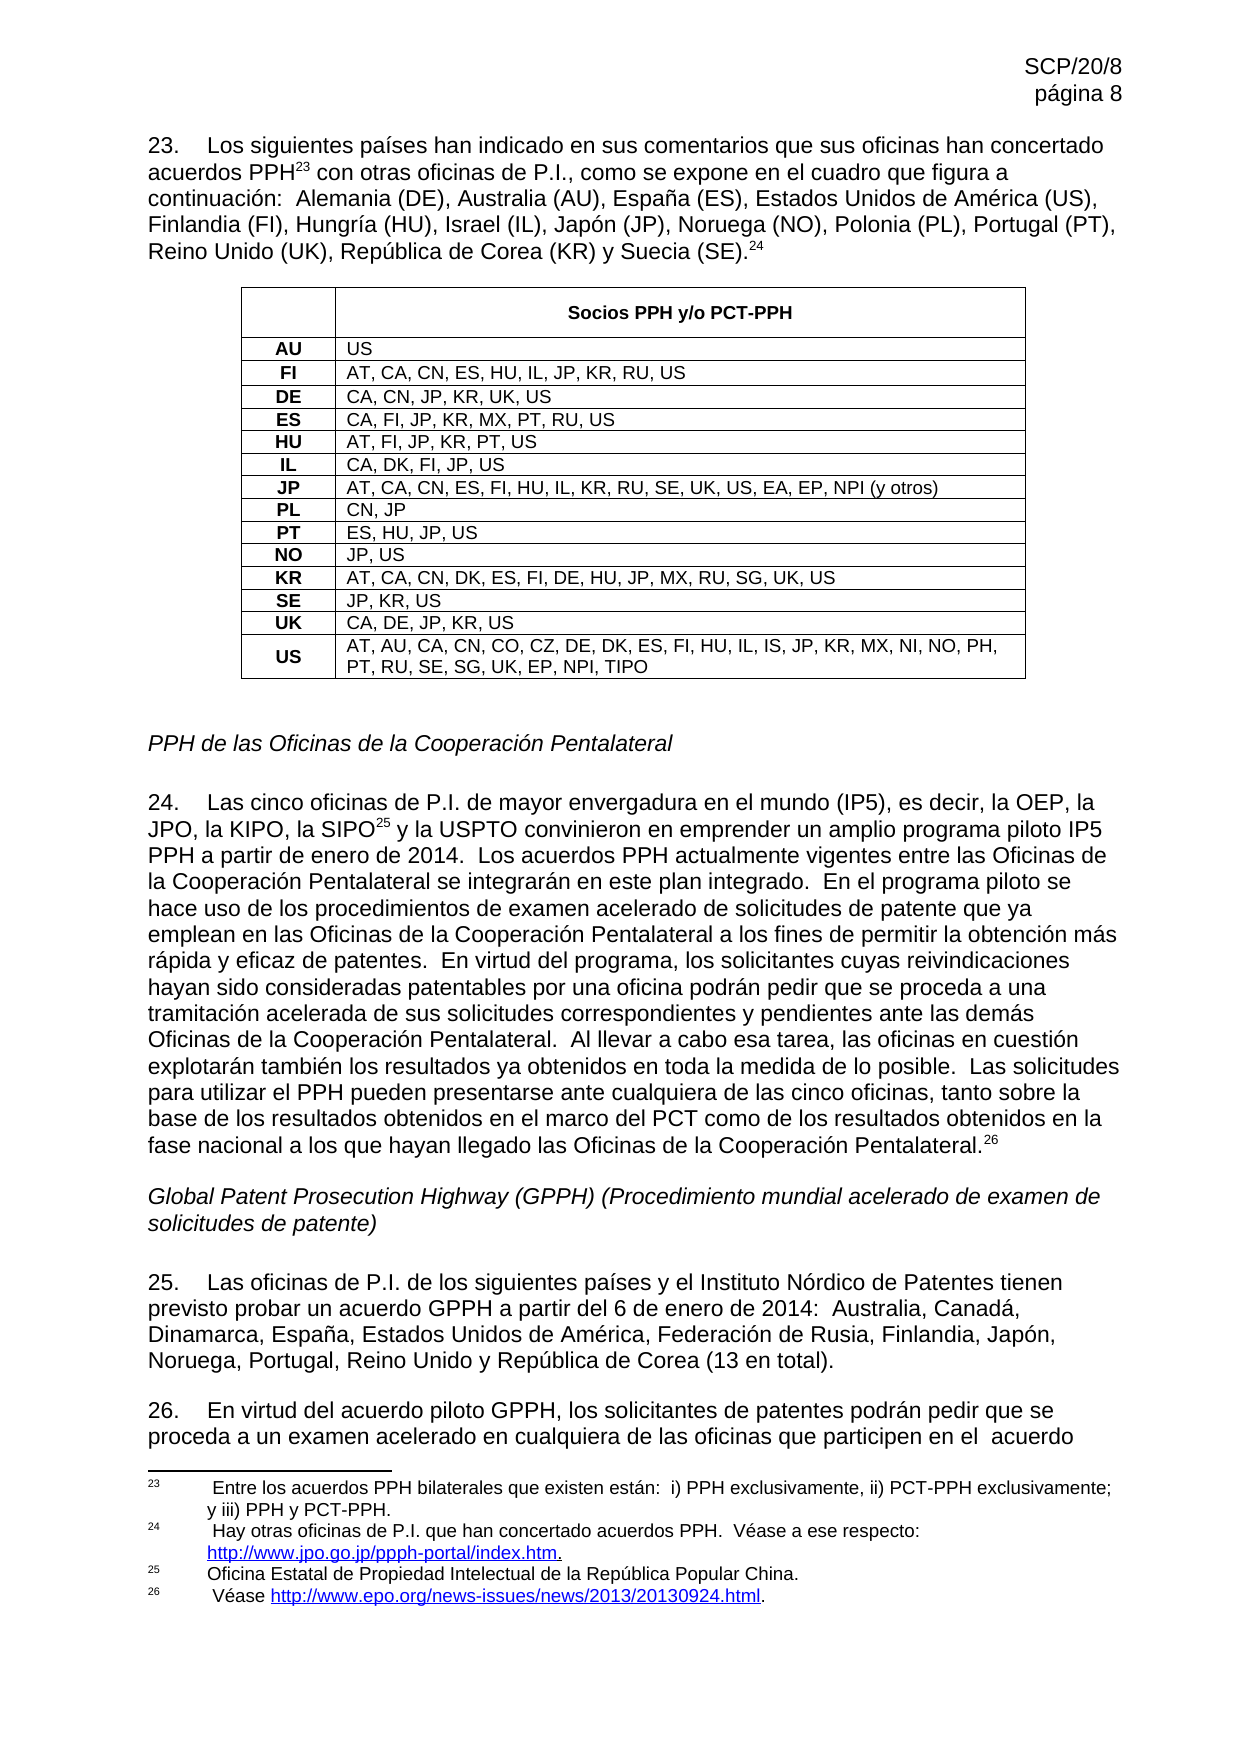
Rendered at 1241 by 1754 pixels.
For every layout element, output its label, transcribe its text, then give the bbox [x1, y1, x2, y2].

table_cell CA, CN, JP, KR, UK, US [336, 386, 1025, 408]
table_cell DE [242, 386, 335, 408]
table_cell KR [242, 567, 335, 588]
table_cell AT, CA, CN, DK, ES, FI, DE, HU, JP, MX, RU, SG, UK, US [336, 567, 1025, 588]
table_cell NO [242, 544, 335, 566]
text Los siguientes países han indicado en sus comentarios que sus oficinas han concertado acuerdos PPH con otras oficinas de P.I., como se expone en el cuadro que figura a continuación: Alemania (DE), Australia (AU), España (ES), Estados Unidos de América (US), Finlandia (FI), Hungría (HU), Israel (IL), Japón (JP), Noruega (NO), Polonia (PL), Portugal (PT), Reino Unido (UK), República de Corea (KR) y Suecia (SE). [148, 132, 1122, 264]
subtitle PPH de las Oficinas de la Cooperación Pentalateral [148, 730, 1122, 757]
table_cell AT, AU, CA, CN, CO, CZ, DE, DK, ES, FI, HU, IL, IS, JP, KR, MX, NI, NO, PH, PT, RU, SE, SG, UK, EP, NPI, TIPO [336, 635, 1025, 678]
table_cell AT, FI, JP, KR, PT, US [336, 431, 1025, 453]
table_cell US [336, 338, 1025, 360]
table_cell FI [242, 361, 335, 385]
table_cell JP, KR, US [336, 590, 1025, 611]
table_cell PT [242, 522, 335, 543]
text Las oficinas de P.I. de los siguientes países y el Instituto Nórdico de Patentes tienen previsto probar un acuerdo GPPH a partir del 6 de enero de 2014: Australia, Canadá, Dinamarca, España, Estados Unidos de América, Federación de Rusia, Finlandia, Japón, Noruega, Portugal, Reino Unido y República de Corea (13 en total). [148, 1268, 1122, 1374]
table_cell ES, HU, JP, US [336, 522, 1025, 543]
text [148, 1397, 1122, 1449]
table_cell CA, FI, JP, KR, MX, PT, RU, US [336, 409, 1025, 430]
text Las cinco oficinas de P.I. de mayor envergadura en el mundo (IP5), es decir, la OEP, la JPO, la KIPO, la SIPO y la USPTO convinieron en emprender un amplio programa piloto IP5 PPH a partir de enero de 2014. Los acuerdos PPH actualmente vigentes entre las Oficinas de la Cooperación Pentalateral se integrarán en este plan integrado. En el programa piloto se hace uso de los procedimientos de examen acelerado de solicitudes de patente que ya emplean en las Oficinas de la Cooperación Pentalateral a los fines de permitir la obtención más rápida y eficaz de patentes. En virtud del programa, los solicitantes cuyas reivindicaciones hayan sido consideradas patentables por una oficina podrán pedir que se proceda a una tramitación acelerada de sus solicitudes correspondientes y pendientes ante las demás Oficinas de la Cooperación Pentalateral. Al llevar a cabo esa tarea, las oficinas en cuestión explotarán también los resultados ya obtenidos en toda la medida de lo posible. Las solicitudes para utilizar el PPH pueden presentarse ante cualquiera de las cinco oficinas, tanto sobre la base de los resultados obtenidos en el marco del PCT como de los resultados obtenidos en la fase nacional a los que hayan llegado las Oficinas de la Cooperación Pentalateral. [148, 789, 1122, 1158]
table_header Socios PPH y/o PCT-PPH [336, 288, 1025, 337]
table_cell US [242, 635, 335, 678]
subtitle Global Patent Prosecution Highway (GPPH) (Procedimiento mundial acelerado de examen de solicitudes de patente) [148, 1183, 1122, 1236]
table_cell HU [242, 431, 335, 453]
table_cell SE [242, 590, 335, 611]
table_cell JP [242, 476, 335, 498]
table_cell AT, CA, CN, ES, HU, IL, JP, KR, RU, US [336, 361, 1025, 385]
table_cell AT, CA, CN, ES, FI, HU, IL, KR, RU, SE, UK, US, EA, EP, NPI (y otros) [336, 476, 1025, 498]
table_cell CN, JP [336, 499, 1025, 521]
table_header [242, 288, 335, 337]
table_cell UK [242, 612, 335, 634]
table_cell IL [242, 454, 335, 475]
table_cell CA, DE, JP, KR, US [336, 612, 1025, 634]
table_cell PL [242, 499, 335, 521]
table_cell ES [242, 409, 335, 430]
table_cell JP, US [336, 544, 1025, 566]
table_cell CA, DK, FI, JP, US [336, 454, 1025, 475]
table_cell AU [242, 338, 335, 360]
